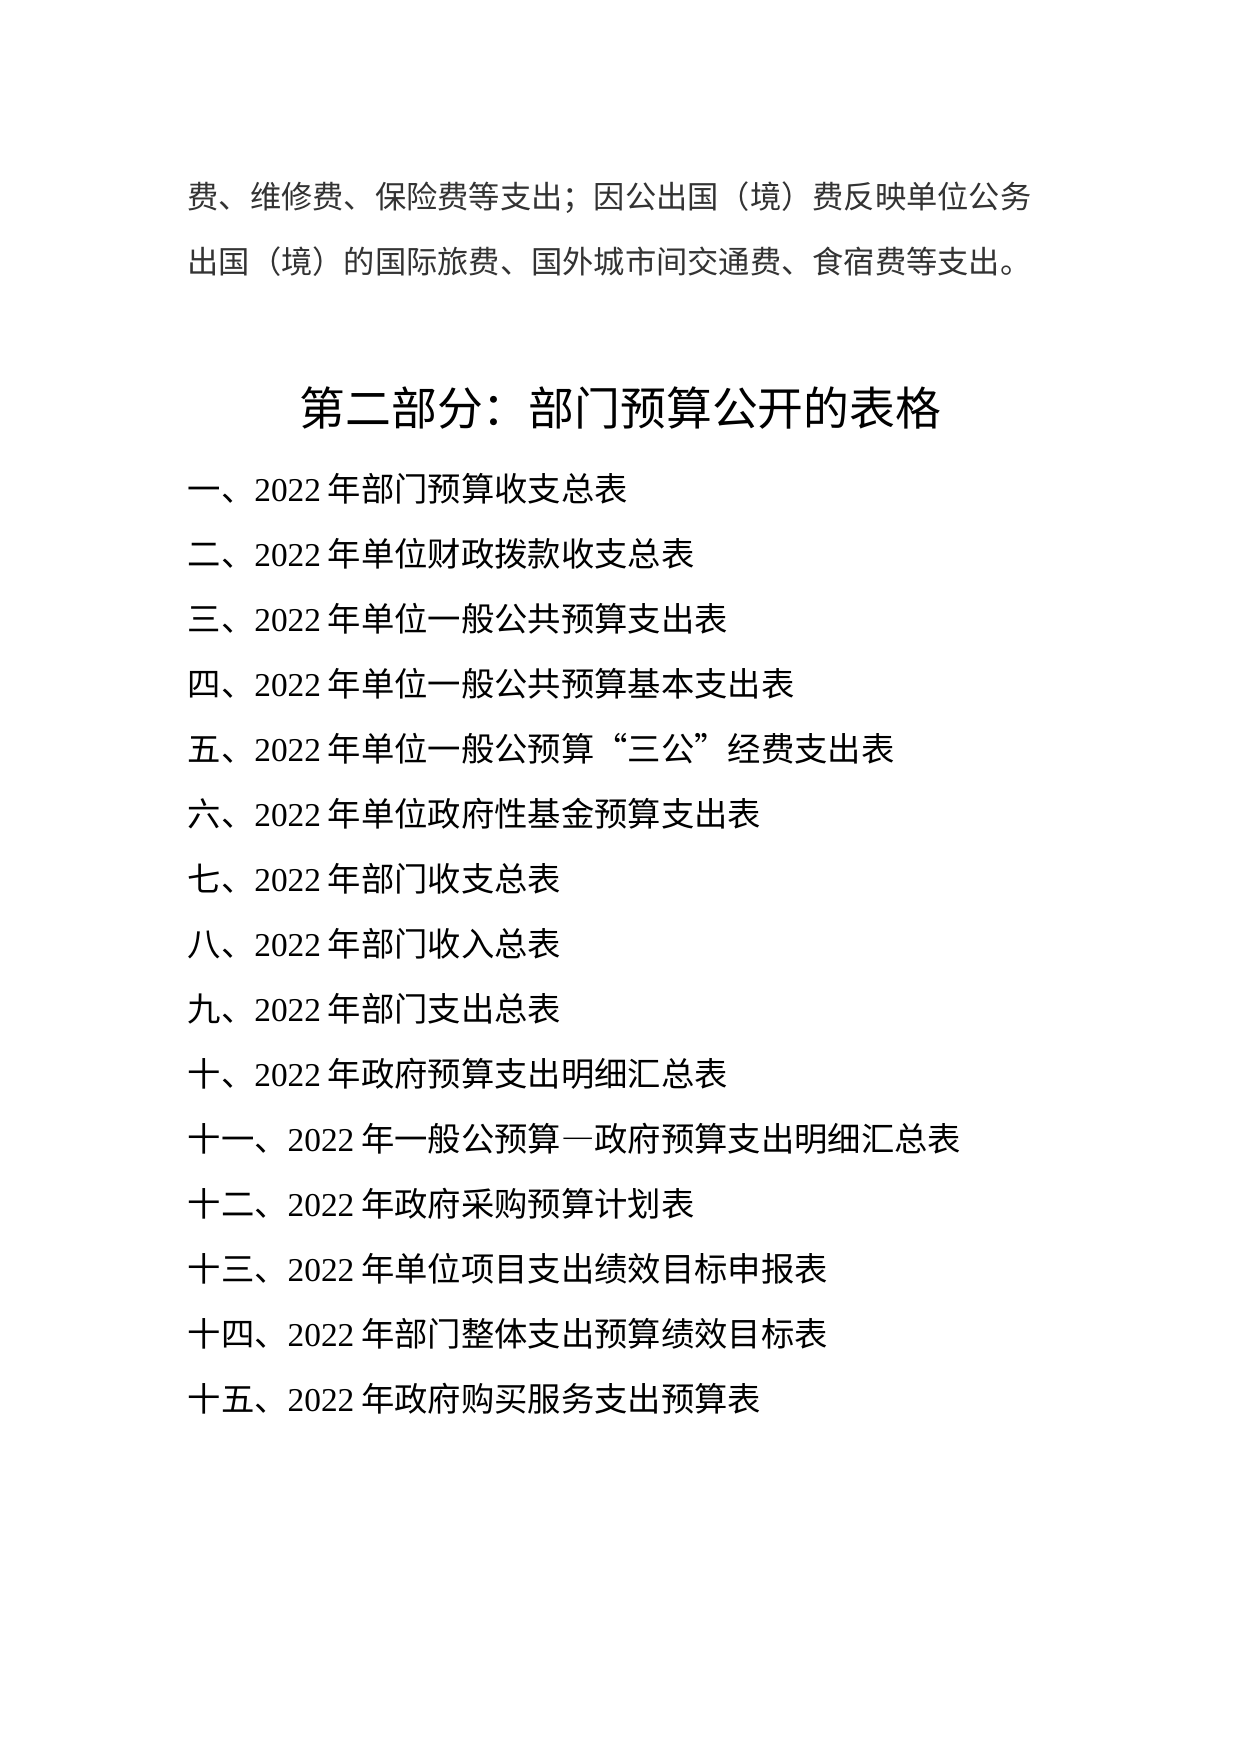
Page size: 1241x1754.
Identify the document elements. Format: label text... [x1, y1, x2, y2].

text 五、2022年单位一般公预算“三公”经费支出表 [187, 714, 1053, 779]
text 十一、2022年一般公预算—政府预算支出明细汇总表 [187, 1104, 1053, 1169]
text 十四、2022年部门整体支出预算绩效目标表 [187, 1299, 1053, 1364]
text 九、2022年部门支出总表 [187, 974, 1053, 1039]
text 六、2022年单位政府性基金预算支出表 [187, 779, 1053, 844]
text 十二、2022年政府采购预算计划表 [187, 1169, 1053, 1234]
text 十五、2022年政府购买服务支出预算表 [187, 1364, 1053, 1429]
text 四、2022年单位一般公共预算基本支出表 [187, 649, 1053, 714]
text 第二部分：部门预算公开的表格 [187, 357, 1053, 454]
text 七、2022年部门收支总表 [187, 844, 1053, 909]
text 十三、2022年单位项目支出绩效目标申报表 [187, 1234, 1053, 1299]
text 八、2022年部门收入总表 [187, 909, 1053, 974]
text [187, 162, 1053, 292]
text 一、2022年部门预算收支总表 [187, 454, 1053, 519]
text 三、2022年单位一般公共预算支出表 [187, 584, 1053, 649]
text 十、2022年政府预算支出明细汇总表 [187, 1039, 1053, 1104]
text 二、2022年单位财政拨款收支总表 [187, 519, 1053, 584]
